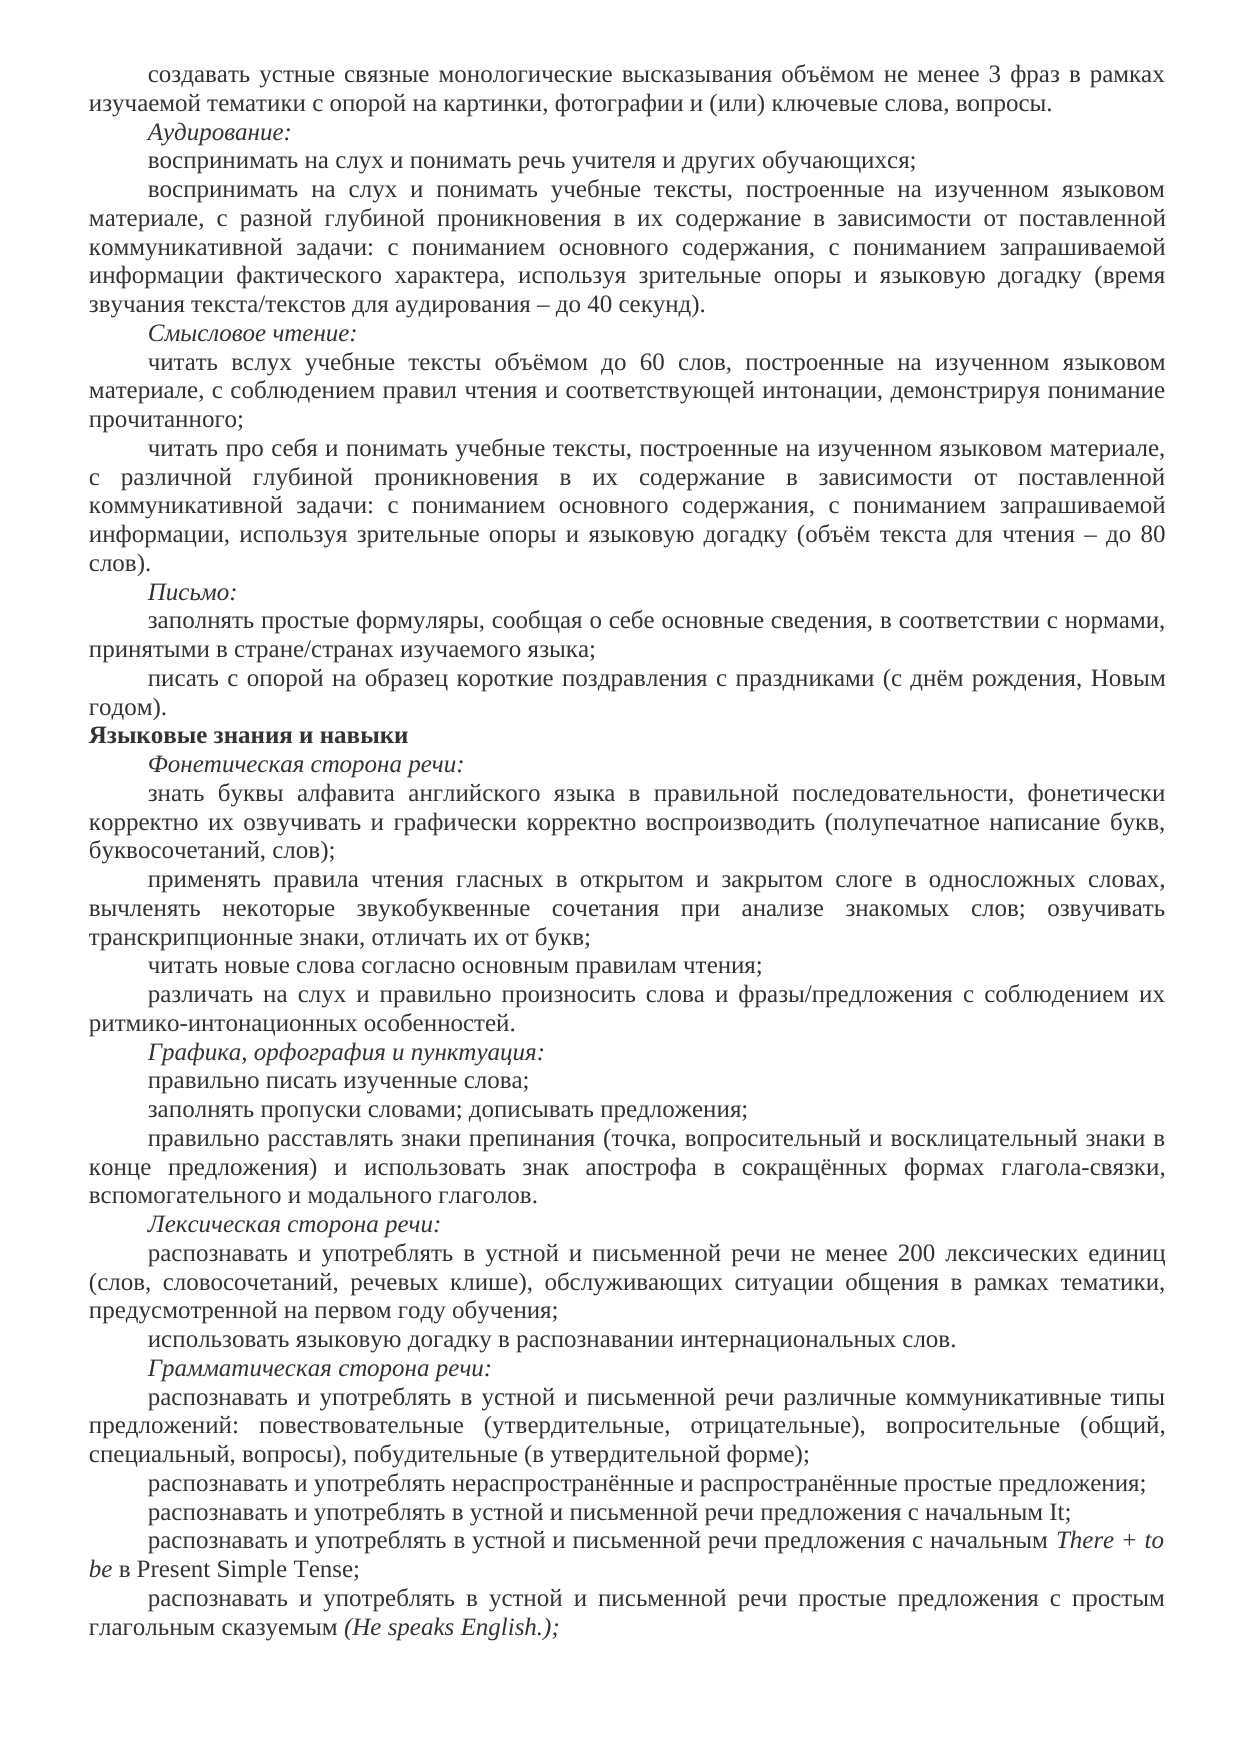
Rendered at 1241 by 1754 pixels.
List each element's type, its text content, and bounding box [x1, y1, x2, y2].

text распознавать и употреблять в устной и письменной речи предложения с начальным There + to be в Present Simple Tense; [89, 1525, 1167, 1583]
text применять правила чтения гласных в открытом и закрытом слоге в односложных словах, вычленять некоторые звукобуквенные сочетания при анализе знакомых слов; озвучивать транскрипционные знаки, отличать их от букв; [89, 864, 1167, 950]
text заполнять простые формуляры, сообщая о себе основные сведения, в соответствии с нормами, принятыми в стране/странах изучаемого языка; [89, 605, 1167, 663]
text писать с опорой на образец короткие поздравления с праздниками (с днём рождения, Новым годом). [89, 663, 1167, 720]
text воспринимать на слух и понимать речь учителя и других обучающихся; [89, 145, 1167, 174]
text распознавать и употреблять нераспространённые и распространённые простые предложения; [89, 1468, 1167, 1497]
text Лексическая сторона речи: [89, 1209, 1167, 1238]
text знать буквы алфавита английского языка в правильной последовательности, фонетически корректно их озвучивать и графически корректно воспроизводить (полупечатное написание букв, буквосочетаний, слов); [89, 778, 1167, 864]
text правильно расставлять знаки препинания (точка, вопросительный и восклицательный знаки в конце предложения) и использовать знак апострофа в сокращённых формах глагола-связки, вспомогательного и модального глаголов. [89, 1123, 1167, 1209]
text Аудирование: [89, 117, 1167, 145]
text читать новые слова согласно основным правилам чтения; [89, 950, 1167, 979]
text Фонетическая сторона речи: [89, 749, 1167, 778]
text распознавать и употреблять в устной и письменной речи не менее 200 лексических единиц (слов, словосочетаний, речевых клише), обслуживающих ситуации общения в рамках тематики, предусмотренной на первом году обучения; [89, 1238, 1167, 1324]
text Грамматическая сторона речи: [89, 1353, 1167, 1382]
text создавать устные связные монологические высказывания объёмом не менее 3 фраз в рамках изучаемой тематики с опорой на картинки, фотографии и (или) ключевые слова, вопросы. [89, 59, 1167, 117]
text Письмо: [89, 577, 1167, 605]
text читать вслух учебные тексты объёмом до 60 слов, построенные на изученном языковом материале, с соблюдением правил чтения и соответствующей интонации, демонстрируя понимание прочитанного; [89, 347, 1167, 433]
text читать про себя и понимать учебные тексты, построенные на изученном языковом материале, с различной глубиной проникновения в их содержание в зависимости от поставленной коммуникативной задачи: с пониманием основного содержания, с пониманием запрашиваемой информации, используя зрительные опоры и языковую догадку (объём текста для чтения – до 80 слов). [89, 433, 1167, 577]
text использовать языковую догадку в распознавании интернациональных слов. [89, 1324, 1167, 1353]
text различать на слух и правильно произносить слова и фразы/предложения с соблюдением их ритмико-интонационных особенностей. [89, 979, 1167, 1037]
text распознавать и употреблять в устной и письменной речи предложения с начальным It; [89, 1497, 1167, 1525]
text распознавать и употреблять в устной и письменной речи простые предложения с простым глагольным сказуемым (He speaks English.); [89, 1583, 1167, 1640]
text Графика, орфография и пунктуация: [89, 1037, 1167, 1065]
text заполнять пропуски словами; дописывать предложения; [89, 1094, 1167, 1123]
text распознавать и употреблять в устной и письменной речи различные коммуникативные типы предложений: повествовательные (утвердительные, отрицательные), вопросительные (общий, специальный, вопросы), побудительные (в утвердительной форме); [89, 1382, 1167, 1468]
text правильно писать изученные слова; [89, 1065, 1167, 1094]
text Смысловое чтение: [89, 318, 1167, 347]
text воспринимать на слух и понимать учебные тексты, построенные на изученном языковом материале, с разной глубиной проникновения в их содержание в зависимости от поставленной коммуникативной задачи: с пониманием основного содержания, с пониманием запрашиваемой информации фактического характера, используя зрительные опоры и языковую догадку (время звучания текста/текстов для аудирования – до 40 секунд). [89, 174, 1167, 318]
text Языковые знания и навыки [89, 720, 1167, 749]
